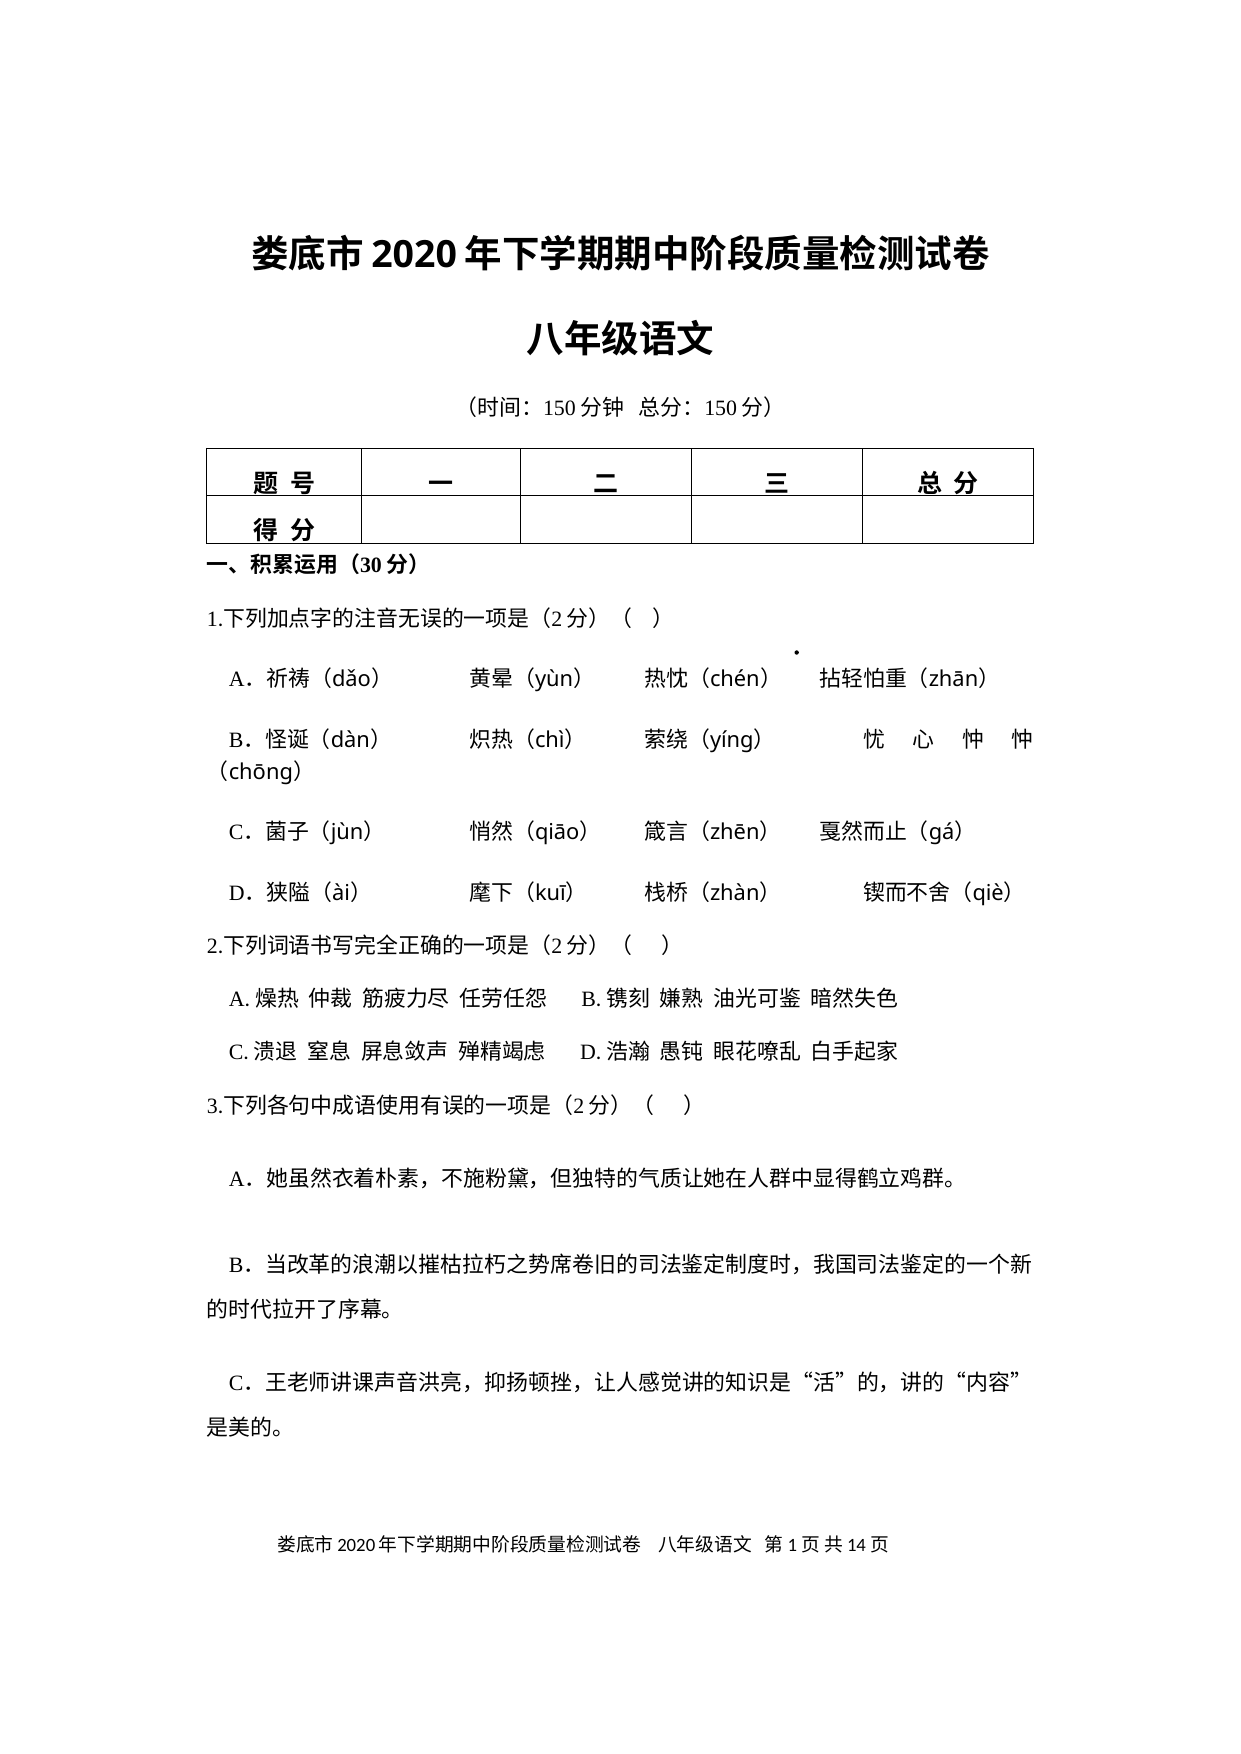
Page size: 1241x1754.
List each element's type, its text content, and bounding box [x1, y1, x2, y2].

list 积累运用（30分） [207, 547, 1033, 579]
table_cell [692, 496, 862, 542]
text A. 燥热 仲裁 筋疲力尽 任劳任怨 B. 镌刻 嫌熟 油光可鉴 暗然失色 [207, 981, 1033, 1013]
table_cell 得 分 [207, 496, 361, 542]
table_cell [362, 496, 520, 542]
text A．祈祷（dǎo） 黄晕（yùn） 热忱（chén） 拈轻怕重（zhān） [207, 653, 1033, 693]
text C．王老师讲课声音洪亮，抑扬顿挫，让人感觉讲的知识是“活”的，讲的“内容”是美的。 [207, 1345, 1033, 1442]
table_cell [521, 496, 691, 542]
table_cell [863, 496, 1033, 542]
table_header 题 号 [207, 449, 361, 495]
table_header 二 [521, 449, 691, 495]
text 1.下列加点字的注音无误的一项是（2分）（ ） [207, 600, 1033, 633]
text B．当改革的浪潮以摧枯拉朽之势席卷旧的司法鉴定制度时，我国司法鉴定的一个新的时代拉开了序幕。 [207, 1226, 1033, 1324]
text B．怪诞（dàn） 炽热（chì） 萦绕（yíng） 忧心忡忡（chōng） [207, 714, 1033, 785]
text C．菌子（jùn） 悄然（qiāo） 箴言（zhēn） 戛然而止（gá） [207, 806, 1033, 846]
table_header 三 [692, 449, 862, 495]
text A．她虽然衣着朴素，不施粉黛，但独特的气质让她在人群中显得鹤立鸡群。 [207, 1141, 1033, 1206]
text D．狭隘（ài） 麾下（kuī） 栈桥（zhàn） 锲而不舍（qiè） [207, 867, 1033, 906]
text 2.下列词语书写完全正确的一项是（2分）（ ） [207, 927, 1033, 960]
text 3.下列各句中成语使用有误的一项是（2分）（ ） [207, 1087, 1033, 1120]
text C. 溃退 窒息 屏息敛声 殚精竭虑 D. 浩瀚 愚钝 眼花嘹乱 白手起家 [207, 1034, 1033, 1066]
table_header 总 分 [863, 449, 1033, 495]
text 八年级语文 [207, 304, 1033, 369]
text （时间：150分钟 总分：150分） [207, 390, 1033, 422]
table_header 一 [362, 449, 520, 495]
text 娄底市2020年下学期期中阶段质量检测试卷 [207, 218, 1033, 283]
